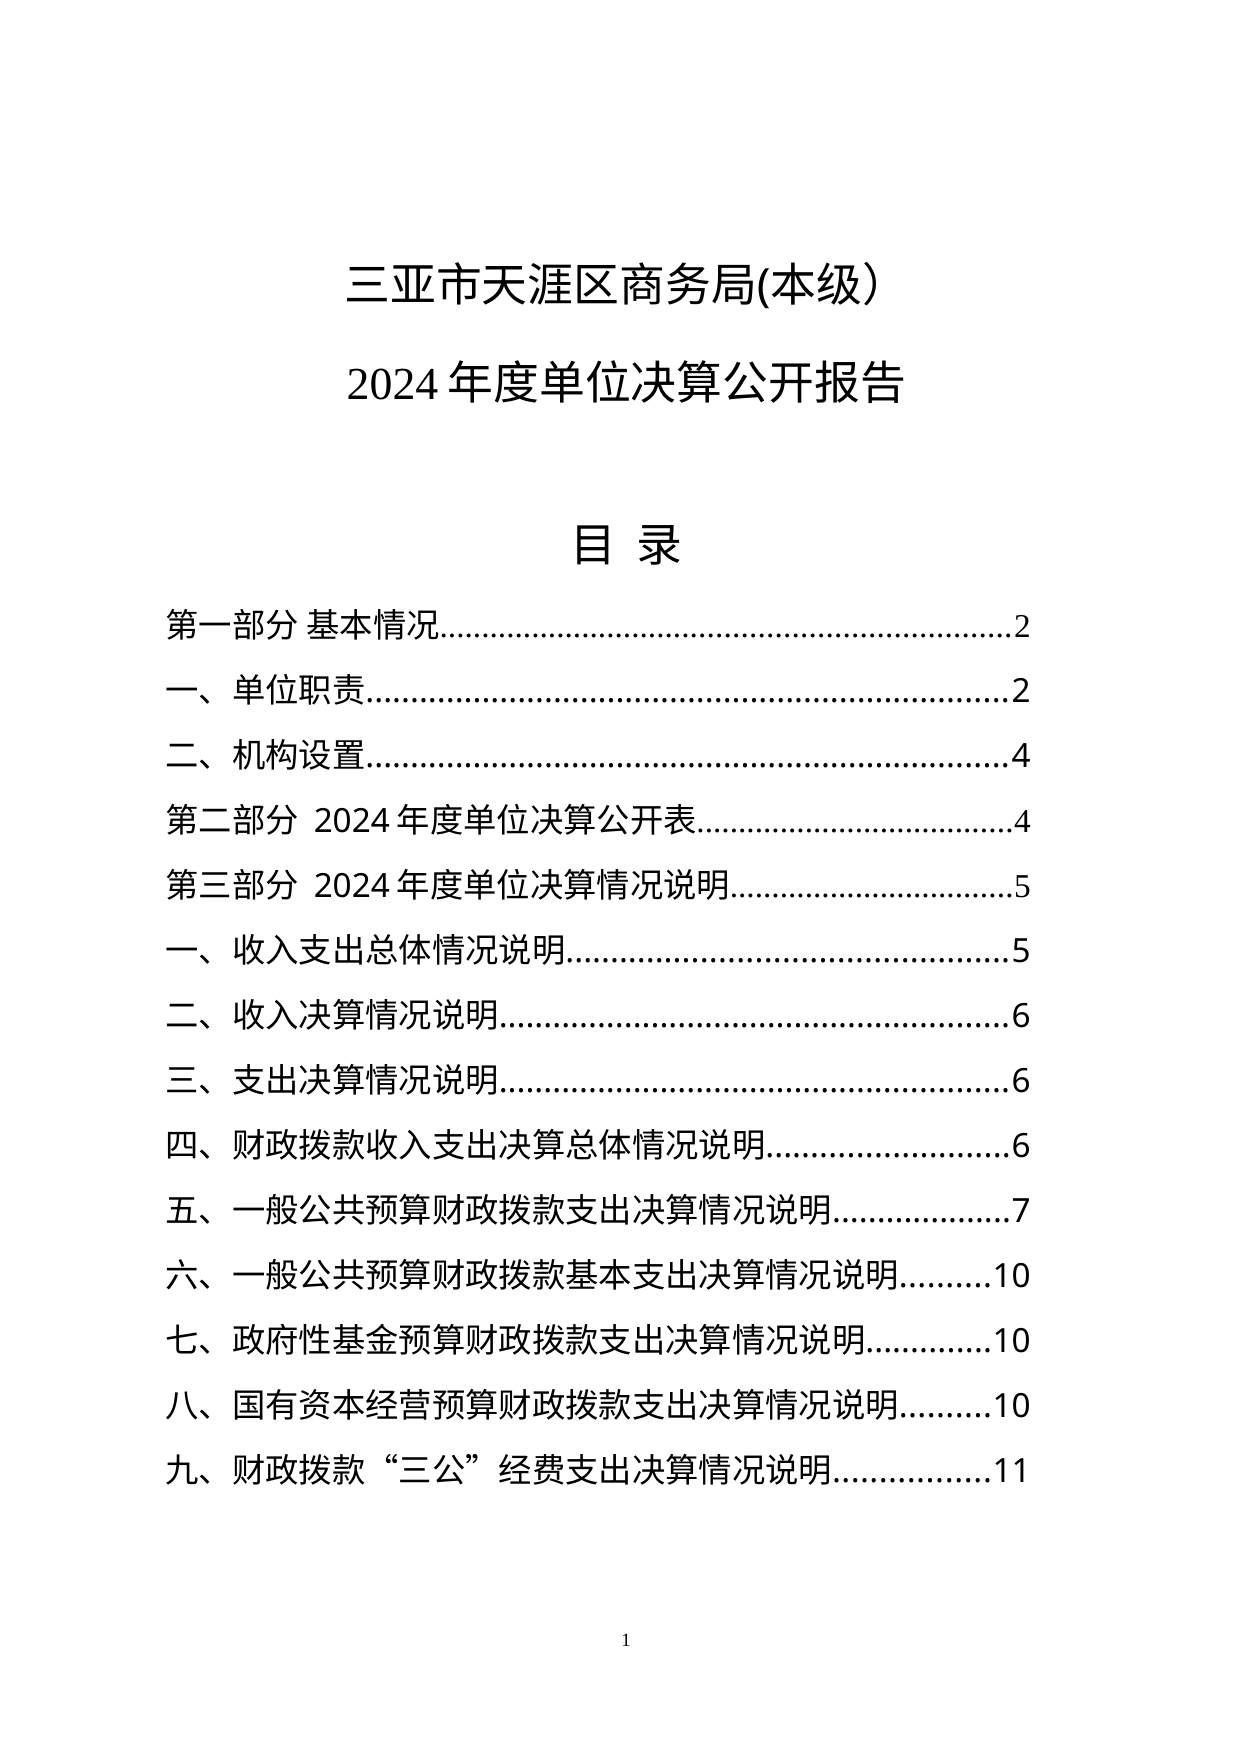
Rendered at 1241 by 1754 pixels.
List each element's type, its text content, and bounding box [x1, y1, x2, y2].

text 一、收入支出总体情况说明 5 [165, 915, 1087, 980]
list 政府性基金预算财政拨款支出决算情况说明 10 [165, 1305, 1087, 1370]
text 第二部分 2024年度单位决算公开表 4 [165, 785, 1087, 850]
text 二、机构设置 4 [165, 720, 1087, 785]
list 国有资本经营预算财政拨款支出决算情况说明 10 [165, 1370, 1087, 1435]
text 五、一般公共预算财政拨款支出决算情况说明 7 [165, 1175, 1087, 1240]
text 九、财政拨款“三公”经费支出决算情况说明 11 [165, 1435, 1087, 1500]
text 六、一般公共预算财政拨款基本支出决算情况说明 10 [165, 1240, 1087, 1305]
text 一、单位职责 2 [165, 655, 1087, 720]
text 第三部分 2024年度单位决算情况说明 5 [165, 850, 1087, 915]
text 三亚市天涯区商务局(本级） [165, 233, 1087, 330]
text 2024年度单位决算公开报告 [165, 330, 1087, 428]
text 目 录 [165, 493, 1087, 590]
text 二、收入决算情况说明 6 [165, 980, 1087, 1045]
text 三、支出决算情况说明 6 [165, 1045, 1087, 1110]
text 四、财政拨款收入支出决算总体情况说明 6 [165, 1110, 1087, 1175]
text 第一部分 基本情况 2 [165, 590, 1087, 655]
